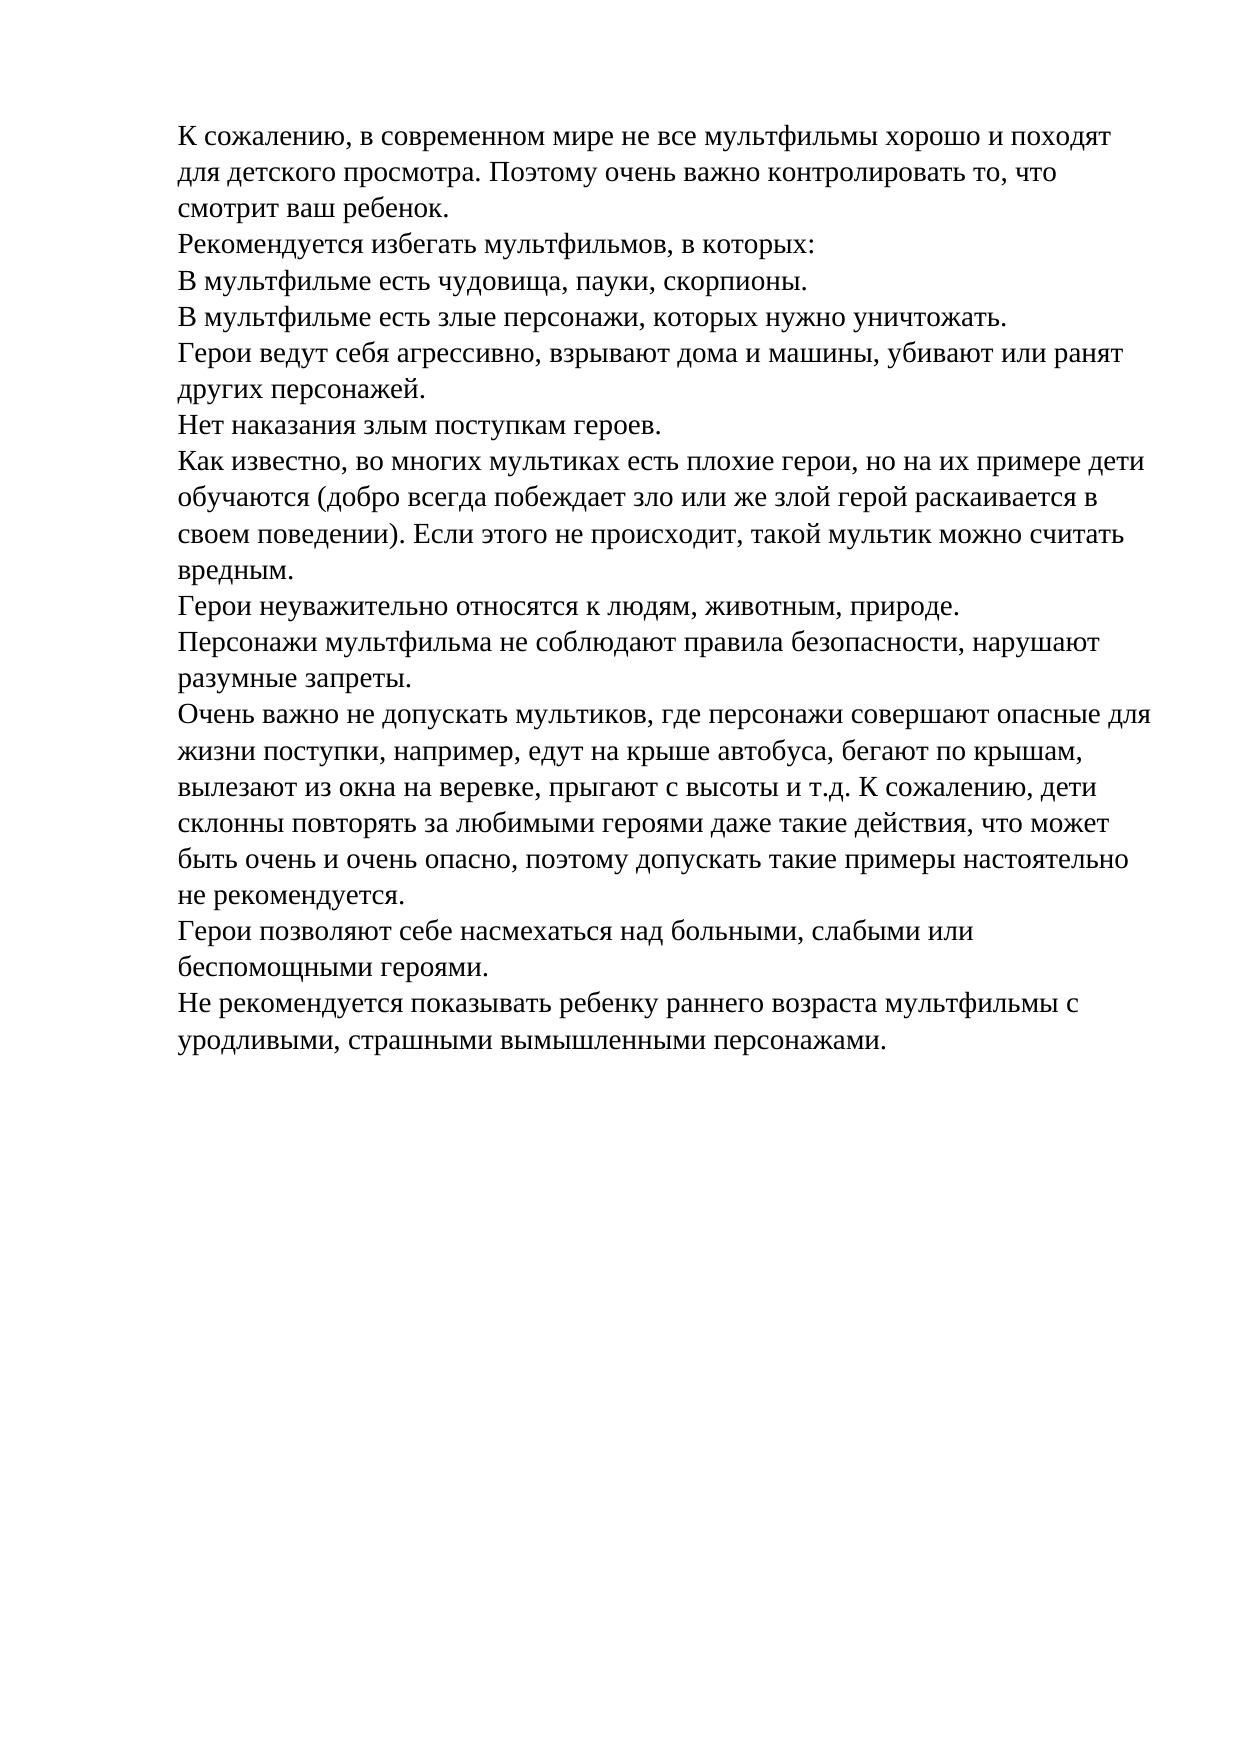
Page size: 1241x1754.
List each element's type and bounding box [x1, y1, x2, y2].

text [177, 118, 1152, 1086]
